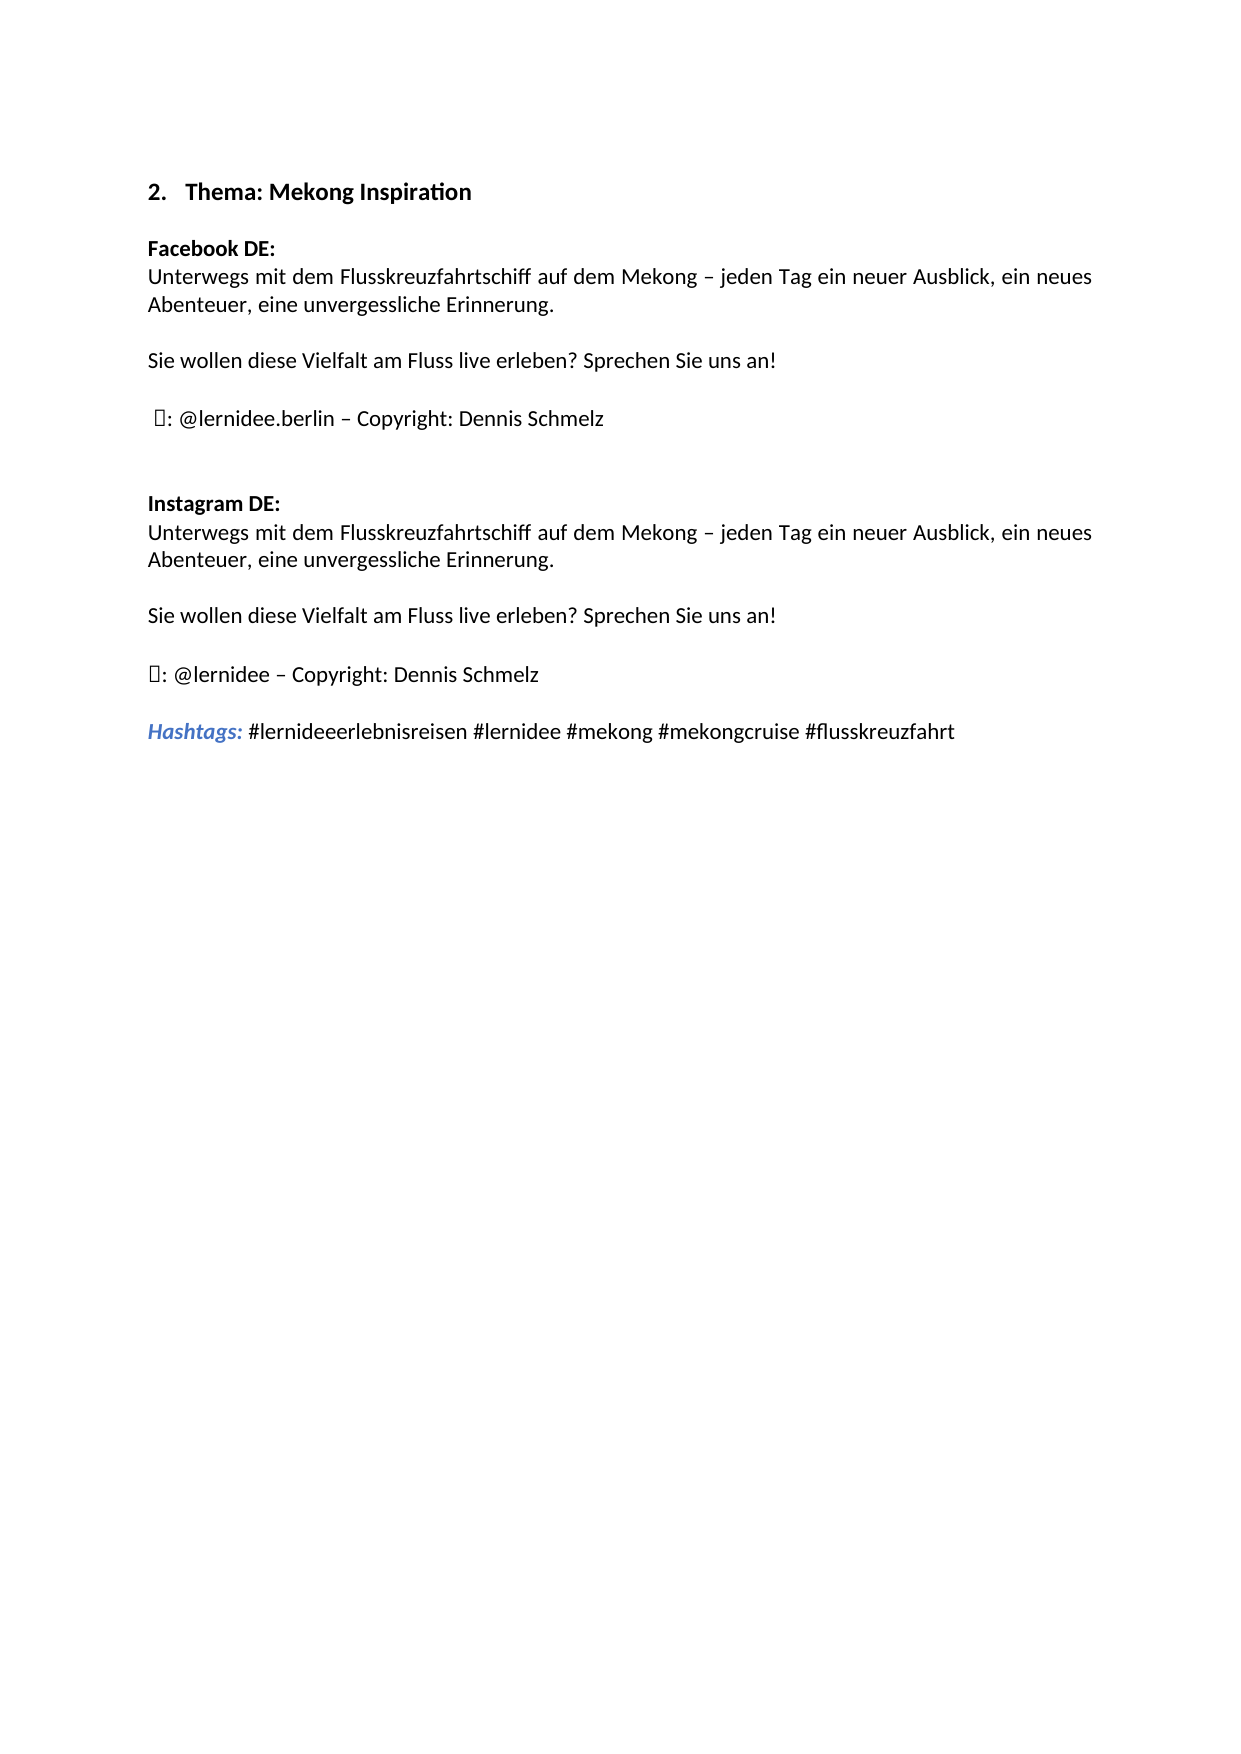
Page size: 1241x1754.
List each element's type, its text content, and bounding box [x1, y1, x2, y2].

list Thema: Mekong Inspiration [148, 176, 1093, 206]
text Hashtags: #lernideeerlebnisreisen #lernidee #mekong #mekongcruise #flusskreuzfahrt [148, 717, 1093, 745]
text 🎥: @lernidee.berlin – Copyright: Dennis Schmelz [148, 402, 1093, 433]
text Sie wollen diese Vielfalt am Fluss live erleben? Sprechen Sie uns an! [148, 602, 1093, 630]
text Unterwegs mit dem Flusskreuzfahrtschiff auf dem Mekong – jeden Tag ein neuer Ausblick, ein neues Abenteuer, eine unvergessliche Erinnerung. [148, 518, 1093, 574]
text Sie wollen diese Vielfalt am Fluss live erleben? Sprechen Sie uns an! [148, 346, 1093, 374]
text Instagram DE: [148, 489, 1093, 518]
text Unterwegs mit dem Flusskreuzfahrtschiff auf dem Mekong – jeden Tag ein neuer Ausblick, ein neues Abenteuer, eine unvergessliche Erinnerung. [148, 262, 1093, 318]
text 🎥: @lernidee – Copyright: Dennis Schmelz [148, 658, 1093, 689]
text Facebook DE: [148, 234, 1093, 262]
